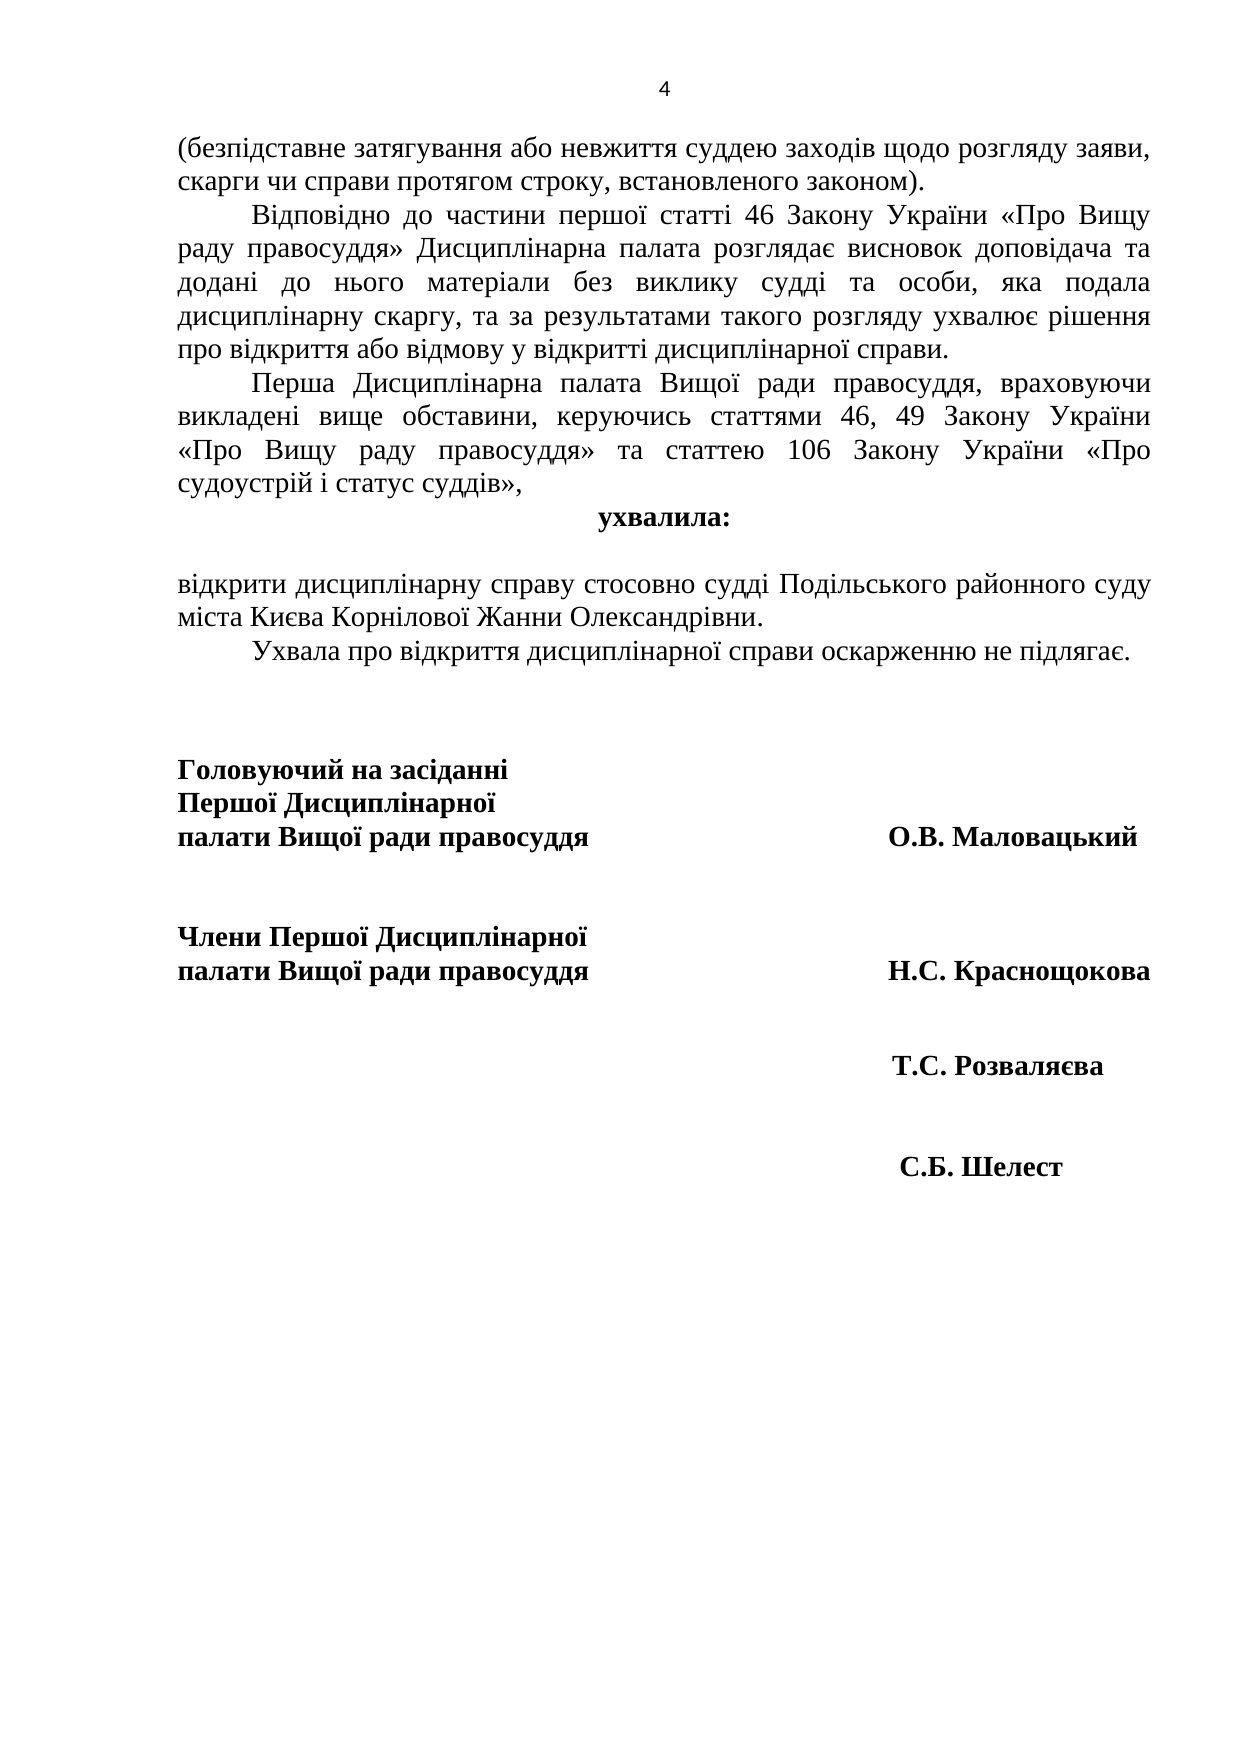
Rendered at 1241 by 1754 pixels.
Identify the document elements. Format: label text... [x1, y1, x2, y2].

text С.Б. Шелест [177, 1149, 1152, 1182]
text Головуючий на засіданні [177, 752, 1152, 785]
text Відповідно до частини першої статті 46 Закону України «Про Вищу раду правосуддя» Дисциплінарна палата розглядає висновок доповідача та додані до нього матеріали без виклику судді та особи, яка подала дисциплінарну скаргу, та за результатами такого розгляду ухвалює рішення про відкриття або відмову у відкритті дисциплінарної справи. [177, 197, 1152, 365]
text Ухвала про відкриття дисциплінарної справи оскарженню не підлягає. [177, 633, 1152, 667]
text Т.С. Розваляєва [177, 1048, 1152, 1082]
text Члени Першої Дисциплінарної [177, 919, 1152, 953]
text відкрити дисциплінарну справу стосовно судді Подільського районного суду міста Києва Корнілової Жанни Олександрівни. [177, 566, 1152, 633]
text ухвалила: [177, 499, 1152, 532]
text палати Вищої ради правосуддя О.В. Маловацький [177, 819, 1152, 886]
text палати Вищої ради правосуддя Н.С. Краснощокова [177, 953, 1152, 987]
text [177, 130, 1152, 197]
text Перша Дисциплінарна палата Вищої ради правосуддя, враховуючи викладені вище обставини, керуючись статтями 46, 49 Закону України «Про Вищу раду правосуддя» та статтею 106 Закону України «Про судоустрій і статус суддів», [177, 365, 1152, 499]
text Першої Дисциплінарної [177, 785, 1152, 819]
